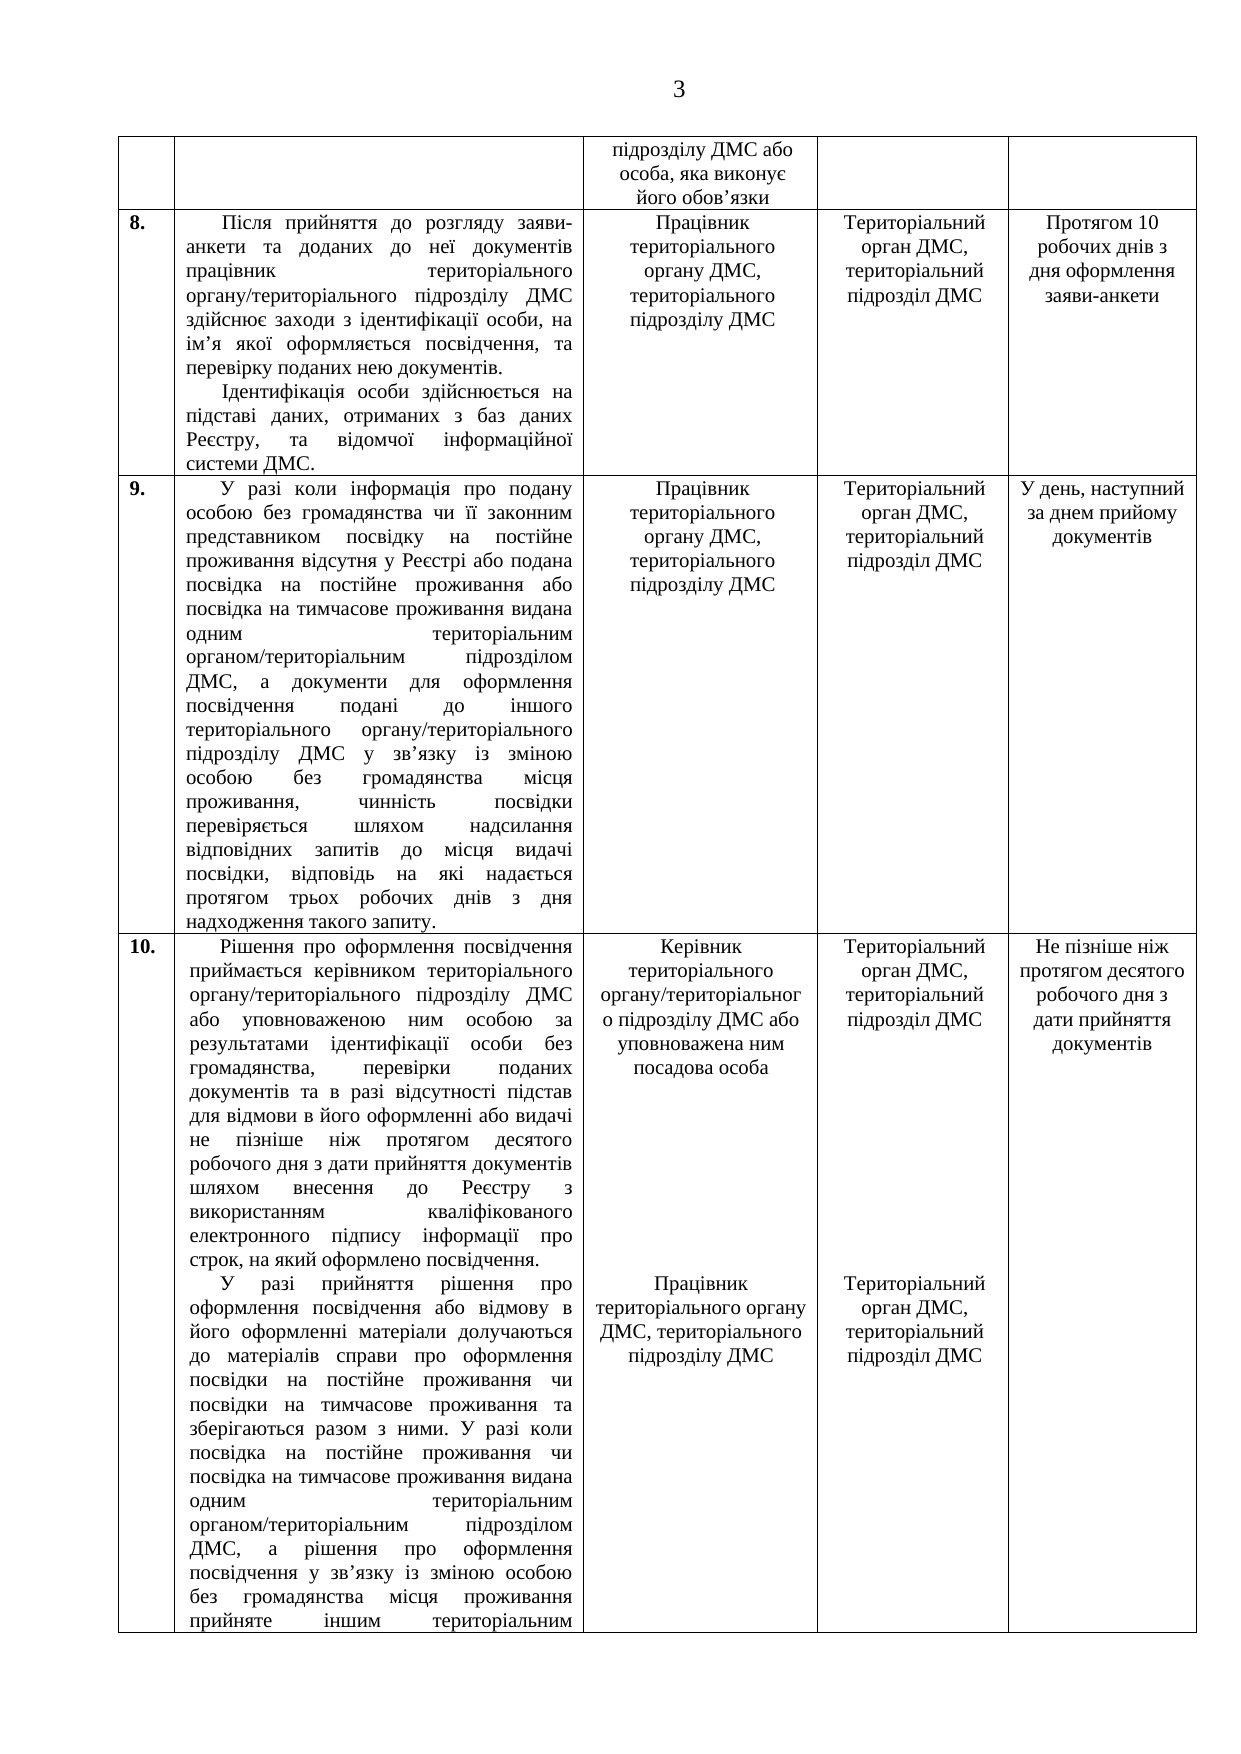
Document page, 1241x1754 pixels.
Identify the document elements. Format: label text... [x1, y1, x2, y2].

table_cell 9. [119, 476, 174, 933]
table_cell Працівник територіального органу ДМС, територіального підрозділу ДМС [584, 476, 817, 933]
table_cell Територіальний орган ДМС, територіальний підрозділ ДМС [818, 210, 1008, 475]
table_cell Протягом 10 робочих днів з дня оформлення заяви-анкети [1009, 210, 1196, 475]
table_cell 7. [119, 137, 174, 209]
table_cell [1009, 137, 1196, 209]
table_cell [175, 934, 583, 1632]
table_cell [1009, 934, 1196, 1632]
table_cell Після прийняття до розгляду заяви-анкети та доданих до неї документів працівник територіального органу/територіального підрозділу ДМС здійснює заходи з ідентифікації особи, на ім’я якої оформляється посвідчення, та перевірку поданих нею документів. Ідентифікація особи здійснюється на підставі даних, отриманих з баз даних Реєстру, та відомчої інформаційної системи ДМС. [175, 210, 583, 475]
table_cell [818, 137, 1008, 209]
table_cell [584, 137, 817, 209]
table_cell У разі коли інформація про подану особою без громадянства чи її законним представником посвідку на постійне проживання відсутня у Реєстрі або подана посвідка на постійне проживання або посвідка на тимчасове проживання видана одним територіальним органом/територіальним підрозділом ДМС, а документи для оформлення посвідчення подані до іншого територіального органу/територіального підрозділу ДМС у зв’язку із зміною особою без громадянства місця проживання, чинність посвідки перевіряється шляхом надсилання відповідних запитів до місця видачі посвідки, відповідь на які надається протягом трьох робочих днів з дня надходження такого запиту. [175, 476, 583, 933]
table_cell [175, 137, 583, 209]
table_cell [818, 934, 1008, 1632]
table_cell Працівник територіального органу ДМС, територіального підрозділу ДМС [584, 210, 817, 475]
table_cell У день, наступний за днем прийому документів [1009, 476, 1196, 933]
table_cell 10. [119, 934, 174, 1632]
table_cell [584, 934, 817, 1632]
table_cell 8. [119, 210, 174, 475]
table_cell Територіальний орган ДМС, територіальний підрозділ ДМС [818, 476, 1008, 933]
